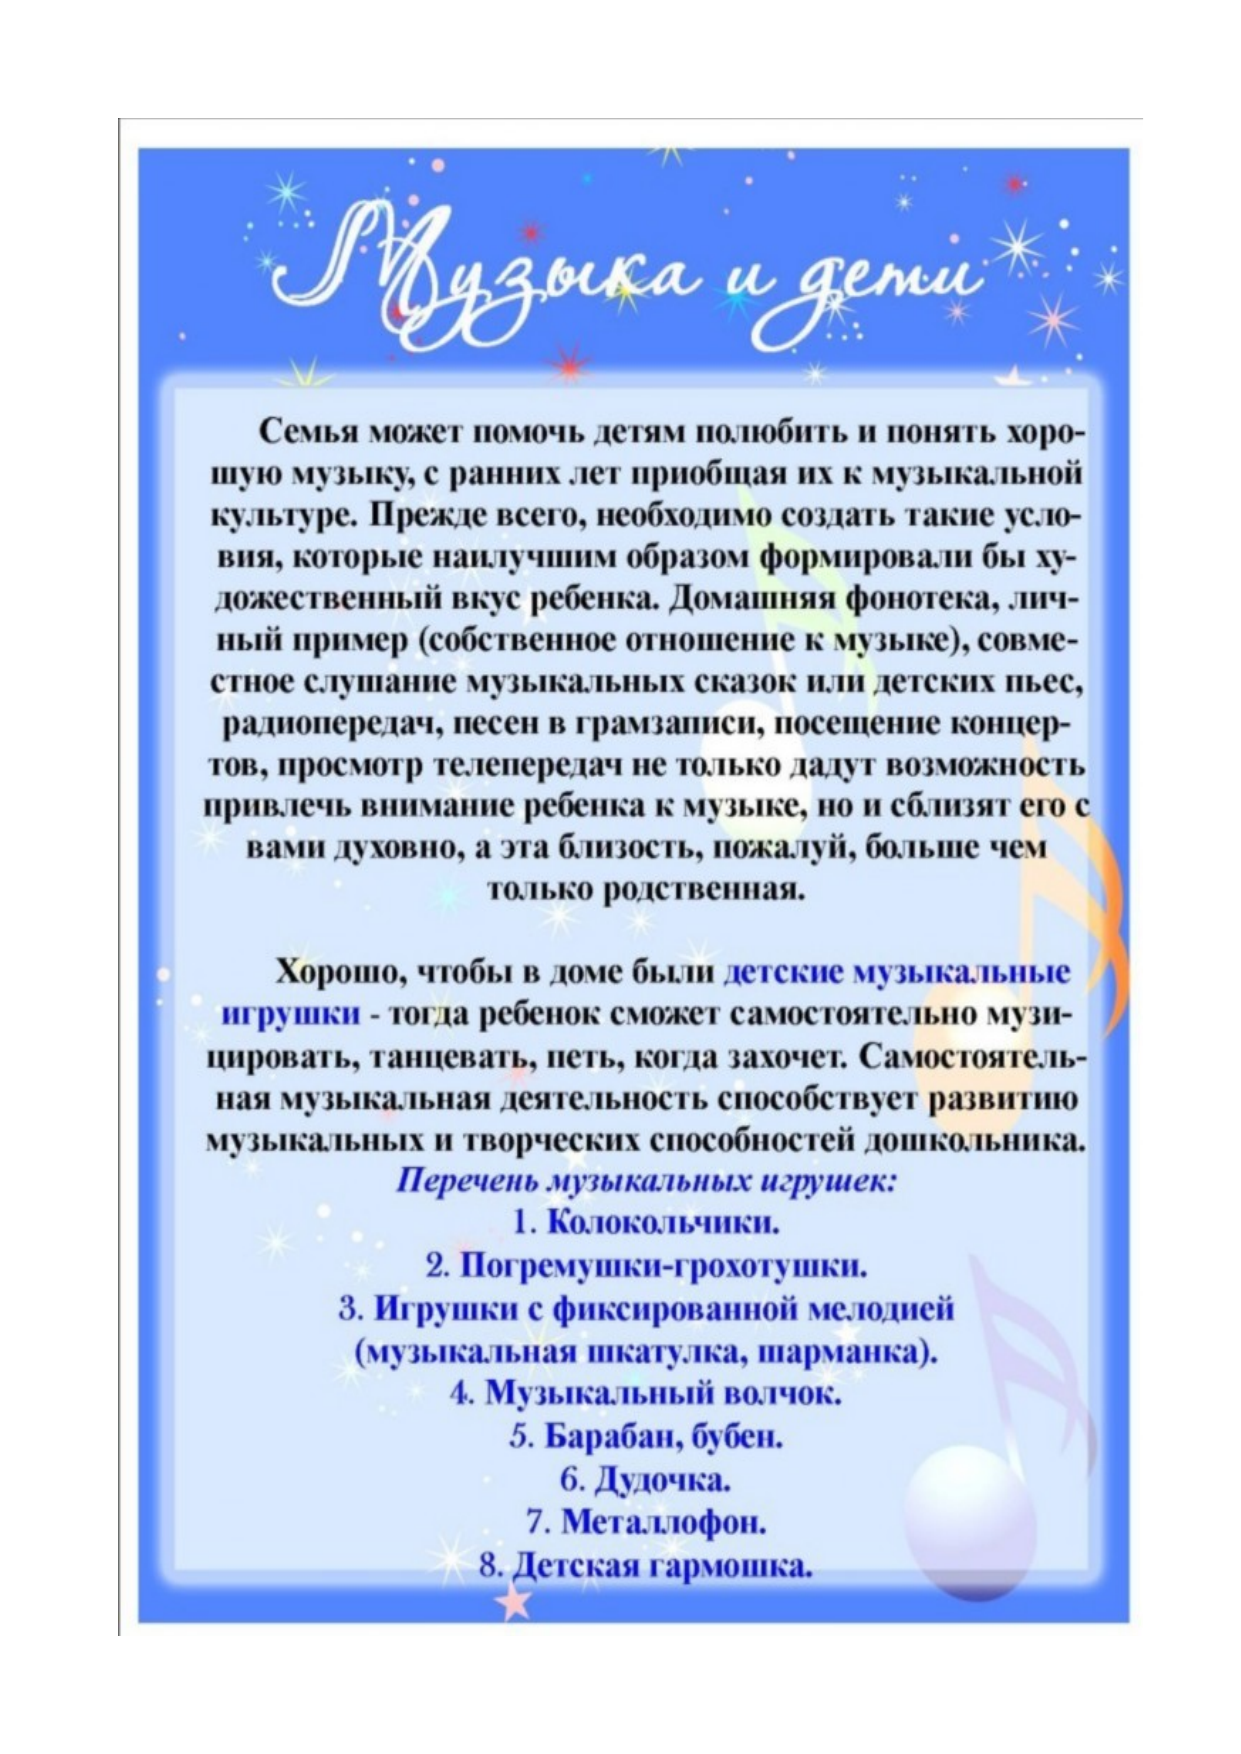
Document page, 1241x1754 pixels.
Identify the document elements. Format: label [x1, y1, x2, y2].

picture [118, 118, 1144, 1636]
